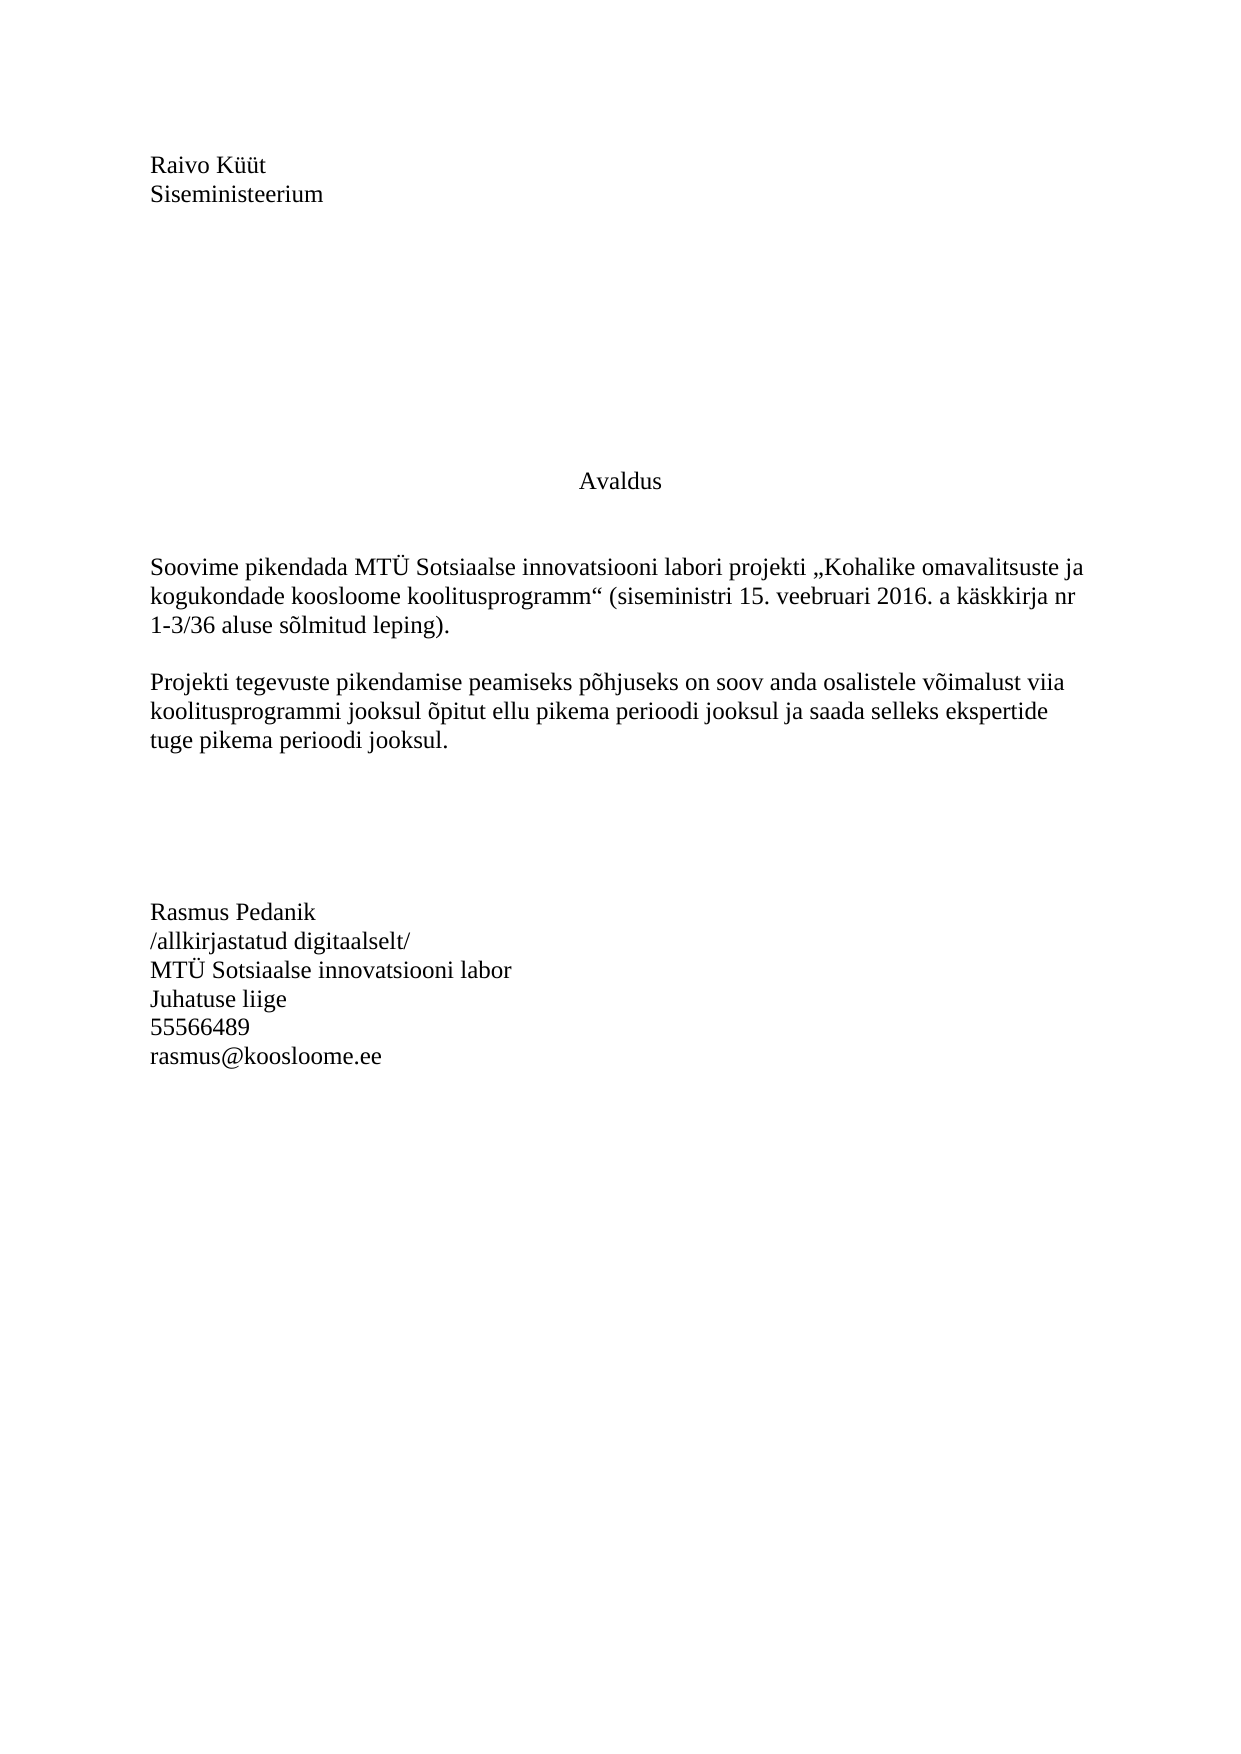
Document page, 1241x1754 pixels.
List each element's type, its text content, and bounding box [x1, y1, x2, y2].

text rasmus@koosloome.ee [150, 1041, 1090, 1070]
text Soovime pikendada MTÜ Sotsiaalse innovatsiooni labori projekti „Kohalike omavalitsuste ja kogukondade koosloome koolitusprogramm“ (siseministri 15. veebruari 2016. a käskkirja nr 1-3/36 aluse sõlmitud leping). [150, 552, 1090, 639]
text MTÜ Sotsiaalse innovatsiooni labor [150, 955, 1090, 984]
text Rasmus Pedanik [150, 897, 1090, 926]
text Siseministeerium [150, 179, 1090, 207]
text Avaldus [150, 466, 1090, 495]
text Juhatuse liige [150, 984, 1090, 1012]
text Raivo Küüt [150, 150, 1090, 179]
text /allkirjastatud digitaalselt/ [150, 926, 1090, 955]
text 55566489 [150, 1012, 1090, 1041]
text Projekti tegevuste pikendamise peamiseks põhjuseks on soov anda osalistele võimalust viia koolitusprogrammi jooksul õpitut ellu pikema perioodi jooksul ja saada selleks ekspertide tuge pikema perioodi jooksul. [150, 667, 1090, 754]
